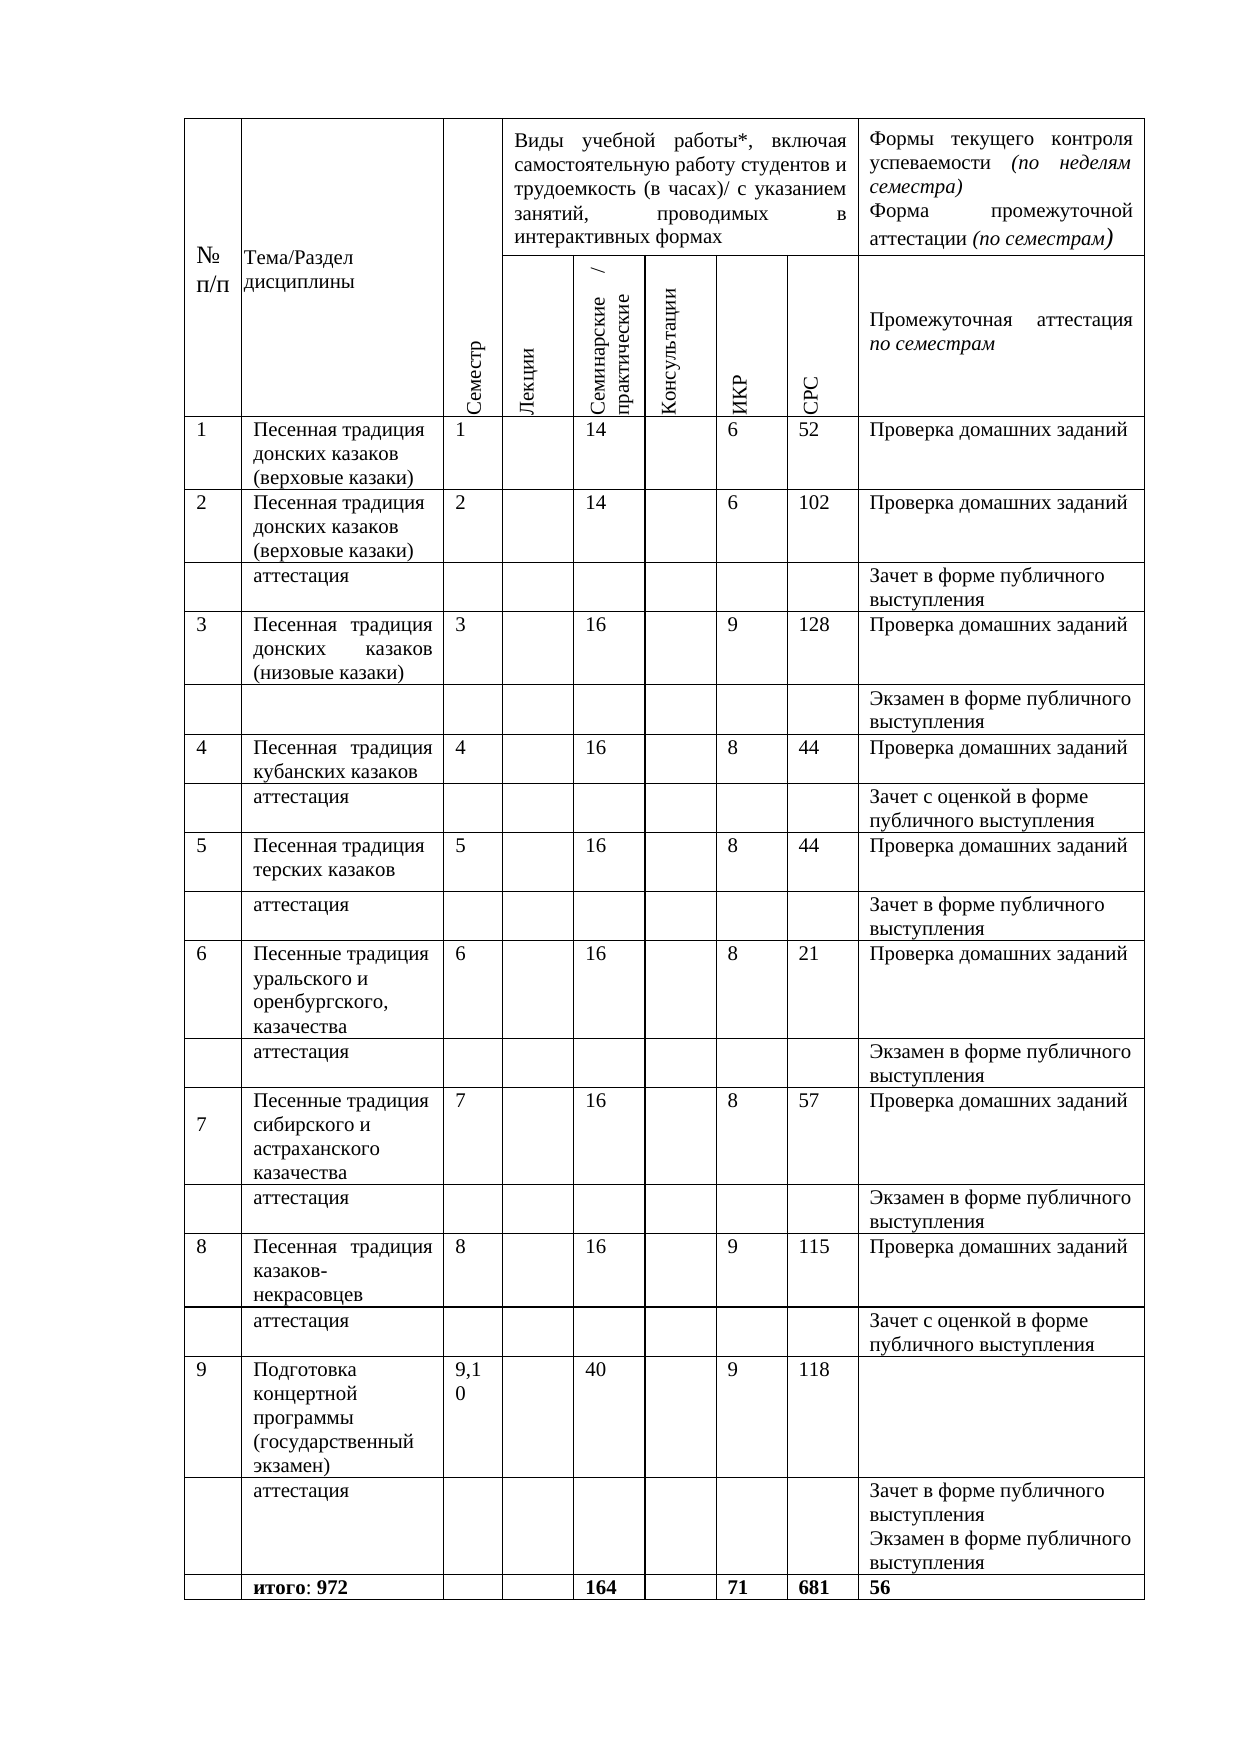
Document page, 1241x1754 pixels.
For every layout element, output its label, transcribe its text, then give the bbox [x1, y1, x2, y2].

table_cell [185, 1039, 241, 1087]
table_cell 9 [185, 1357, 241, 1477]
table_cell [717, 563, 787, 611]
table_cell 8 [185, 1234, 241, 1306]
table_cell 8 [717, 735, 787, 783]
table_cell [185, 784, 241, 832]
table_cell Песенная традиция терских казаков [242, 833, 443, 891]
table_cell Зачет в форме публичного выступления Экзамен в форме публичного выступления [859, 1478, 1144, 1574]
table_cell Проверка домашних заданий [859, 417, 1144, 489]
table_cell Семинарские / практические [574, 256, 644, 416]
table_cell [788, 1308, 858, 1356]
table_cell [717, 784, 787, 832]
table_cell [185, 1478, 241, 1574]
table_cell [574, 1308, 644, 1356]
table_cell 128 [788, 612, 858, 684]
table_cell 7 [185, 1088, 241, 1184]
table_cell [859, 1357, 1144, 1477]
table_cell 2 [444, 490, 502, 562]
table_cell Песенные традиция сибирского и астраханского казачества [242, 1088, 443, 1184]
table_cell [242, 685, 443, 733]
table_cell Зачет в форме публичного выступления [859, 892, 1144, 940]
table_cell [185, 685, 241, 733]
table_cell 3 [185, 612, 241, 684]
table_cell [574, 1478, 644, 1574]
table_cell 16 [574, 1234, 644, 1306]
table_cell Промежуточная аттестация по семестрам [859, 256, 1144, 416]
table_cell аттестация [242, 1478, 443, 1574]
table_cell [788, 784, 858, 832]
table_cell 3 [444, 612, 502, 684]
table_cell СРС [788, 256, 858, 416]
table_cell [646, 685, 716, 733]
table_cell Проверка домашних заданий [859, 735, 1144, 783]
table_cell Песенная традиция донских казаков (верховые казаки) [242, 417, 443, 489]
table_cell [444, 1478, 502, 1574]
table_cell [646, 735, 716, 783]
table_cell [788, 1039, 858, 1087]
table_cell [444, 685, 502, 733]
table_cell Проверка домашних заданий [859, 833, 1144, 891]
table_cell [574, 892, 644, 940]
table_cell 5 [444, 833, 502, 891]
table_cell 8 [717, 833, 787, 891]
table_cell Проверка домашних заданий [859, 1234, 1144, 1306]
table_cell Экзамен в форме публичного выступления [859, 1185, 1144, 1233]
table_cell 115 [788, 1234, 858, 1306]
table_cell 6 [717, 490, 787, 562]
table_cell [646, 612, 716, 684]
table_cell 9 [717, 1234, 787, 1306]
table_header Виды учебной работы*, включая самостоятельную работу студентов и трудоемкость (в часах)/ с указанием занятий, проводимых в интерактивных формах [503, 119, 858, 255]
table_cell [788, 892, 858, 940]
table_cell ИКР [717, 256, 787, 416]
table_cell Песенная традиция казаков-некрасовцев [242, 1234, 443, 1306]
table_cell [646, 892, 716, 940]
table_cell Песенная традиция донских казаков (низовые казаки) [242, 612, 443, 684]
table_header № п/п [185, 119, 241, 416]
table_cell [646, 1039, 716, 1087]
table_cell [646, 1357, 716, 1477]
table_cell 8 [717, 1088, 787, 1184]
table_cell Песенная традиция кубанских казаков [242, 735, 443, 783]
table_cell [788, 685, 858, 733]
table_cell [503, 1357, 573, 1477]
table_cell [444, 1575, 502, 1599]
table_cell [717, 1039, 787, 1087]
table_cell 164 [574, 1575, 644, 1599]
table_cell [185, 1575, 241, 1599]
table_cell 9 [717, 1357, 787, 1477]
table_cell 4 [185, 735, 241, 783]
table_cell [717, 1185, 787, 1233]
table_cell [503, 563, 573, 611]
table_cell Песенные традиция уральского и оренбургского, казачества [242, 941, 443, 1038]
table_cell аттестация [242, 1039, 443, 1087]
table_cell Проверка домашних заданий [859, 941, 1144, 1038]
table_cell Проверка домашних заданий [859, 1088, 1144, 1184]
table_cell 1 [444, 417, 502, 489]
table_cell 14 [574, 490, 644, 562]
table_cell 7 [444, 1088, 502, 1184]
table_cell 6 [444, 941, 502, 1038]
table_cell Консультации [646, 256, 716, 416]
table_cell 52 [788, 417, 858, 489]
table_header Семестр [444, 119, 502, 416]
table_cell 6 [717, 417, 787, 489]
table_cell 16 [574, 1088, 644, 1184]
table_cell [503, 685, 573, 733]
table_cell 14 [574, 417, 644, 489]
table_header Формы текущего контроля успеваемости (по неделям семестра) Форма промежуточной аттестации (по семестрам) [859, 119, 1144, 255]
table_cell [503, 1234, 573, 1306]
table_cell [646, 1185, 716, 1233]
table_cell 57 [788, 1088, 858, 1184]
table_cell [503, 784, 573, 832]
table_cell [646, 1088, 716, 1184]
table_cell 102 [788, 490, 858, 562]
table_cell 8 [444, 1234, 502, 1306]
table_cell 9,10 [444, 1357, 502, 1477]
table_cell аттестация [242, 563, 443, 611]
table_cell [444, 1039, 502, 1087]
table_cell 16 [574, 612, 644, 684]
table_cell [788, 1185, 858, 1233]
table_cell [503, 892, 573, 940]
table_cell аттестация [242, 892, 443, 940]
table_cell Экзамен в форме публичного выступления [859, 685, 1144, 733]
table_cell [646, 563, 716, 611]
table_cell [574, 685, 644, 733]
table_cell [444, 784, 502, 832]
table_cell [717, 1308, 787, 1356]
table_cell 118 [788, 1357, 858, 1477]
table_cell аттестация [242, 1185, 443, 1233]
table_cell [574, 784, 644, 832]
table_cell 5 [185, 833, 241, 891]
table_cell 8 [717, 941, 787, 1038]
table_cell [646, 784, 716, 832]
table_cell Зачет с оценкой в форме публичного выступления [859, 1308, 1144, 1356]
table_cell 44 [788, 735, 858, 783]
table_cell [185, 892, 241, 940]
table_cell [646, 1478, 716, 1574]
table_cell Проверка домашних заданий [859, 490, 1144, 562]
table_cell 681 [788, 1575, 858, 1599]
table_cell Зачет с оценкой в форме публичного выступления [859, 784, 1144, 832]
table_cell [646, 490, 716, 562]
table_cell [503, 1039, 573, 1087]
table_cell Лекции [503, 256, 573, 416]
table_cell [503, 1088, 573, 1184]
table_cell 1 [185, 417, 241, 489]
table_cell [503, 1478, 573, 1574]
table_cell 4 [444, 735, 502, 783]
table_cell аттестация [242, 1308, 443, 1356]
table_cell [503, 833, 573, 891]
table_cell [503, 735, 573, 783]
table_cell [574, 1185, 644, 1233]
table_cell [646, 417, 716, 489]
table_cell [444, 1185, 502, 1233]
table_cell 16 [574, 833, 644, 891]
table_cell Зачет в форме публичного выступления [859, 563, 1144, 611]
table_cell [444, 892, 502, 940]
table_cell [646, 833, 716, 891]
table_cell [185, 563, 241, 611]
table_cell 71 [717, 1575, 787, 1599]
table_cell 16 [574, 735, 644, 783]
table_cell [646, 941, 716, 1038]
table_cell Проверка домашних заданий [859, 612, 1144, 684]
table_cell [574, 563, 644, 611]
table_cell [646, 1234, 716, 1306]
table_header Тема/Раздел дисциплины [242, 119, 443, 416]
table_cell 44 [788, 833, 858, 891]
table_cell [503, 1575, 573, 1599]
table_cell [717, 892, 787, 940]
table_cell 2 [185, 490, 241, 562]
table_cell [574, 1039, 644, 1087]
table_cell [646, 1575, 716, 1599]
table_cell [185, 1308, 241, 1356]
table_cell 21 [788, 941, 858, 1038]
table_cell Песенная традиция донских казаков (верховые казаки) [242, 490, 443, 562]
table_cell итого: 972 [242, 1575, 443, 1599]
table_cell [503, 490, 573, 562]
table_cell [444, 563, 502, 611]
table_cell [503, 1185, 573, 1233]
table_cell [717, 685, 787, 733]
table_cell Подготовка концертной программы (государственный экзамен) [242, 1357, 443, 1477]
table_cell Экзамен в форме публичного выступления [859, 1039, 1144, 1087]
table_cell [503, 612, 573, 684]
table_cell [717, 1478, 787, 1574]
table_cell 56 [859, 1575, 1144, 1599]
table_cell [788, 563, 858, 611]
table_cell аттестация [242, 784, 443, 832]
table_cell [646, 1308, 716, 1356]
table_cell [503, 1308, 573, 1356]
table_cell [788, 1478, 858, 1574]
table_cell 6 [185, 941, 241, 1038]
table_cell 9 [717, 612, 787, 684]
table_cell [503, 417, 573, 489]
table_cell [503, 941, 573, 1038]
table_cell [185, 1185, 241, 1233]
table_cell [444, 1308, 502, 1356]
table_cell 16 [574, 941, 644, 1038]
table_cell 40 [574, 1357, 644, 1477]
